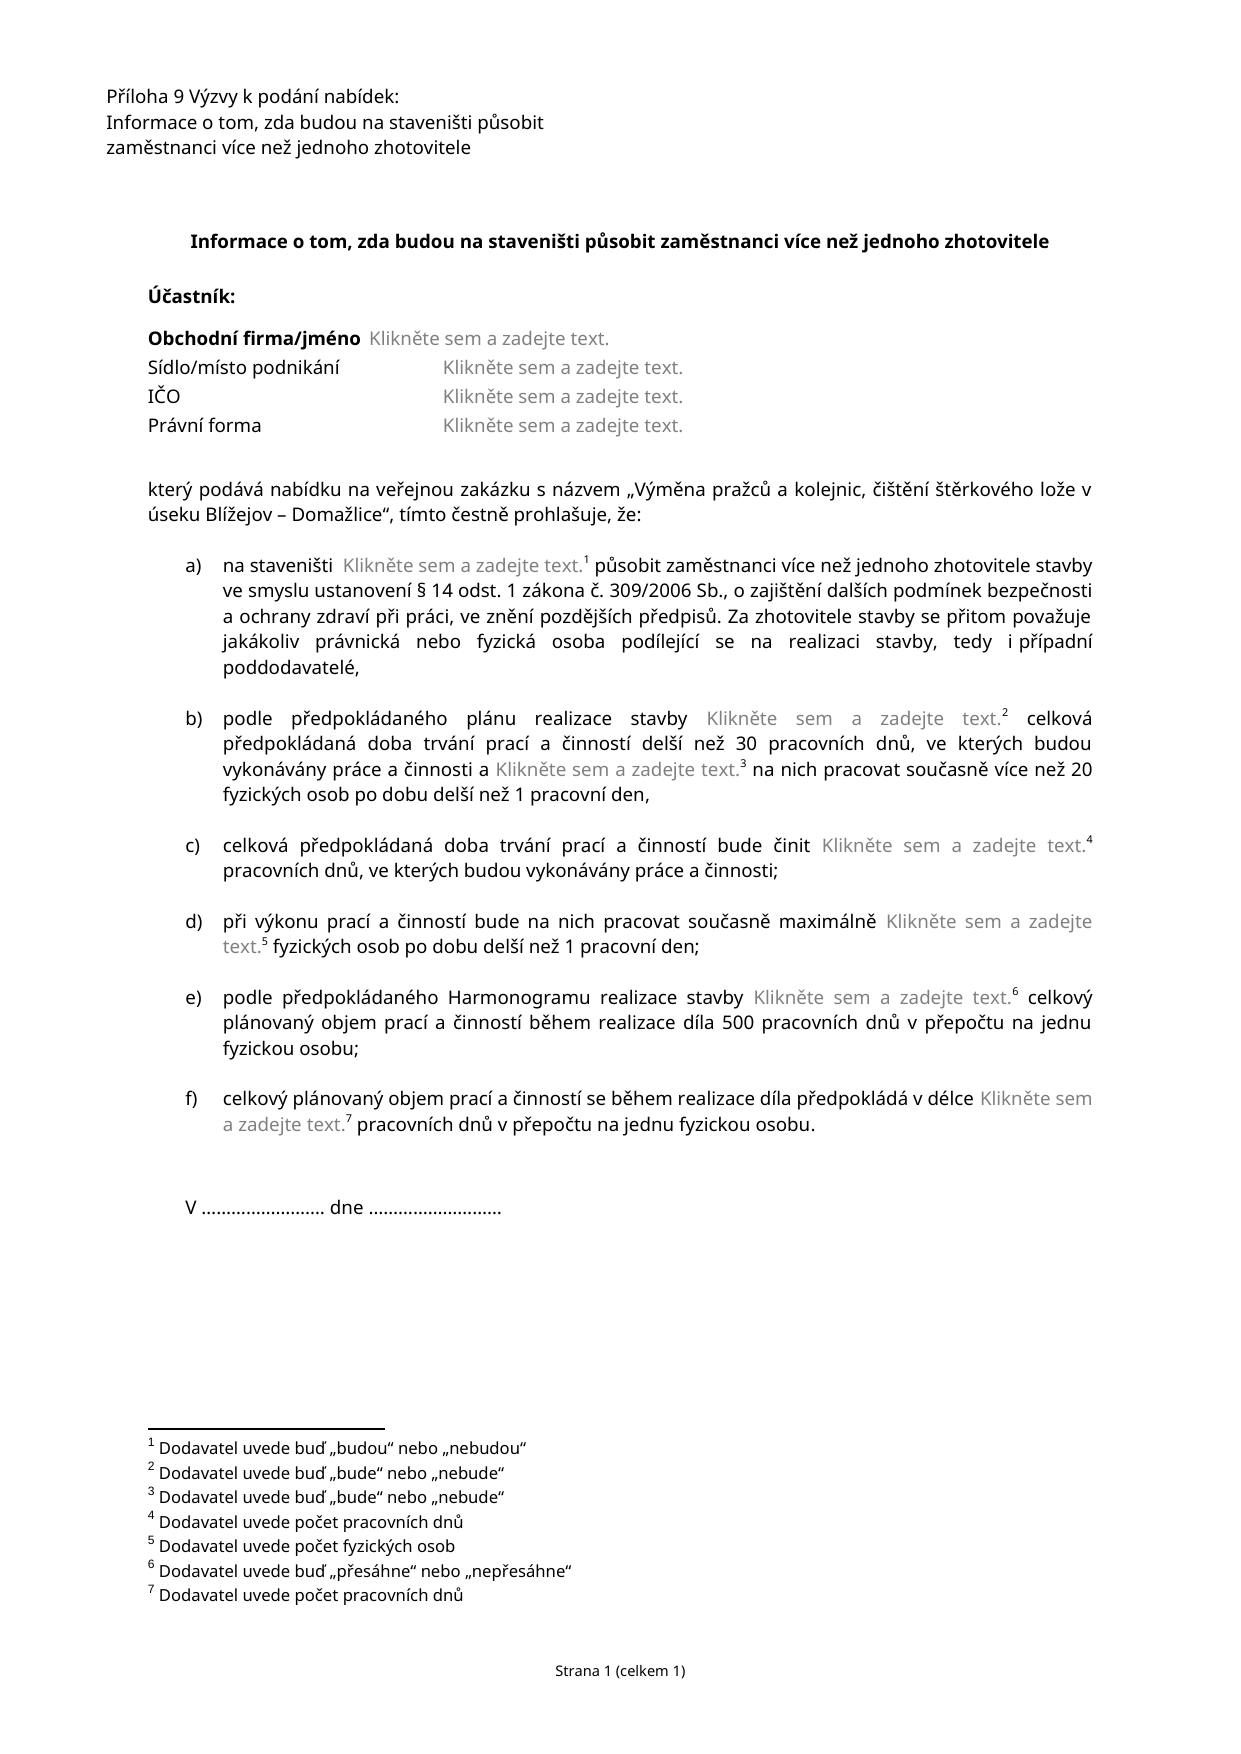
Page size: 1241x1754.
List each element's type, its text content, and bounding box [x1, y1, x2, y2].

text V ………………….… dne ……………………… [185, 1191, 1092, 1220]
list podle předpokládaného plánu realizace stavby celková předpokládaná doba trvání prací a činností delší než 30 pracovních dnů, ve kterých budou vykonávány práce a činnosti a na nich pracovat současně více než 20 fyzických osob po dobu delší než 1 pracovní den, [185, 705, 1093, 807]
list celkový plánovaný objem prací a činností se během realizace díla předpokládá v délce pracovních dnů v přepočtu na jednu fyzickou osobu. [185, 1086, 1093, 1137]
list celková předpokládaná doba trvání prací a činností bude činit pracovních dnů, ve kterých budou vykonávány práce a činnosti; [185, 832, 1093, 883]
list na staveništi působit zaměstnanci více než jednoho zhotovitele stavby ve smyslu ustanovení § 14 odst. 1 zákona č. 309/2006 Sb., o zajištění dalších podmínek bezpečnosti a ochrany zdraví při práci, ve znění pozdějších předpisů. Za zhotovitele stavby se přitom považuje jakákoliv právnická nebo fyzická osoba podílející se na realizaci stavby, tedy i případní poddodavatelé, [185, 552, 1093, 680]
text Sídlo/místo podnikání [148, 351, 1093, 380]
list podle předpokládaného Harmonogramu realizace stavby celkový plánovaný objem prací a činností během realizace díla 500 pracovních dnů v přepočtu na jednu fyzickou osobu; [185, 984, 1093, 1061]
title Informace o tom, zda budou na staveništi působit zaměstnanci více než jednoho zhotovitele [148, 228, 1093, 254]
text IČO [148, 380, 1093, 409]
list při výkonu prací a činností bude na nich pracovat současně maximálně fyzických osob po dobu delší než 1 pracovní den; [185, 908, 1093, 959]
text který podává nabídku na veřejnou zakázku s názvem „Výměna pražců a kolejnic, čištění štěrkového lože v úseku Blížejov – Domažlice“, tímto čestně prohlašuje, že: [148, 476, 1093, 527]
text Účastník: [148, 279, 1093, 310]
text Obchodní firma/jméno [148, 322, 1093, 351]
text Právní forma [148, 409, 1093, 438]
